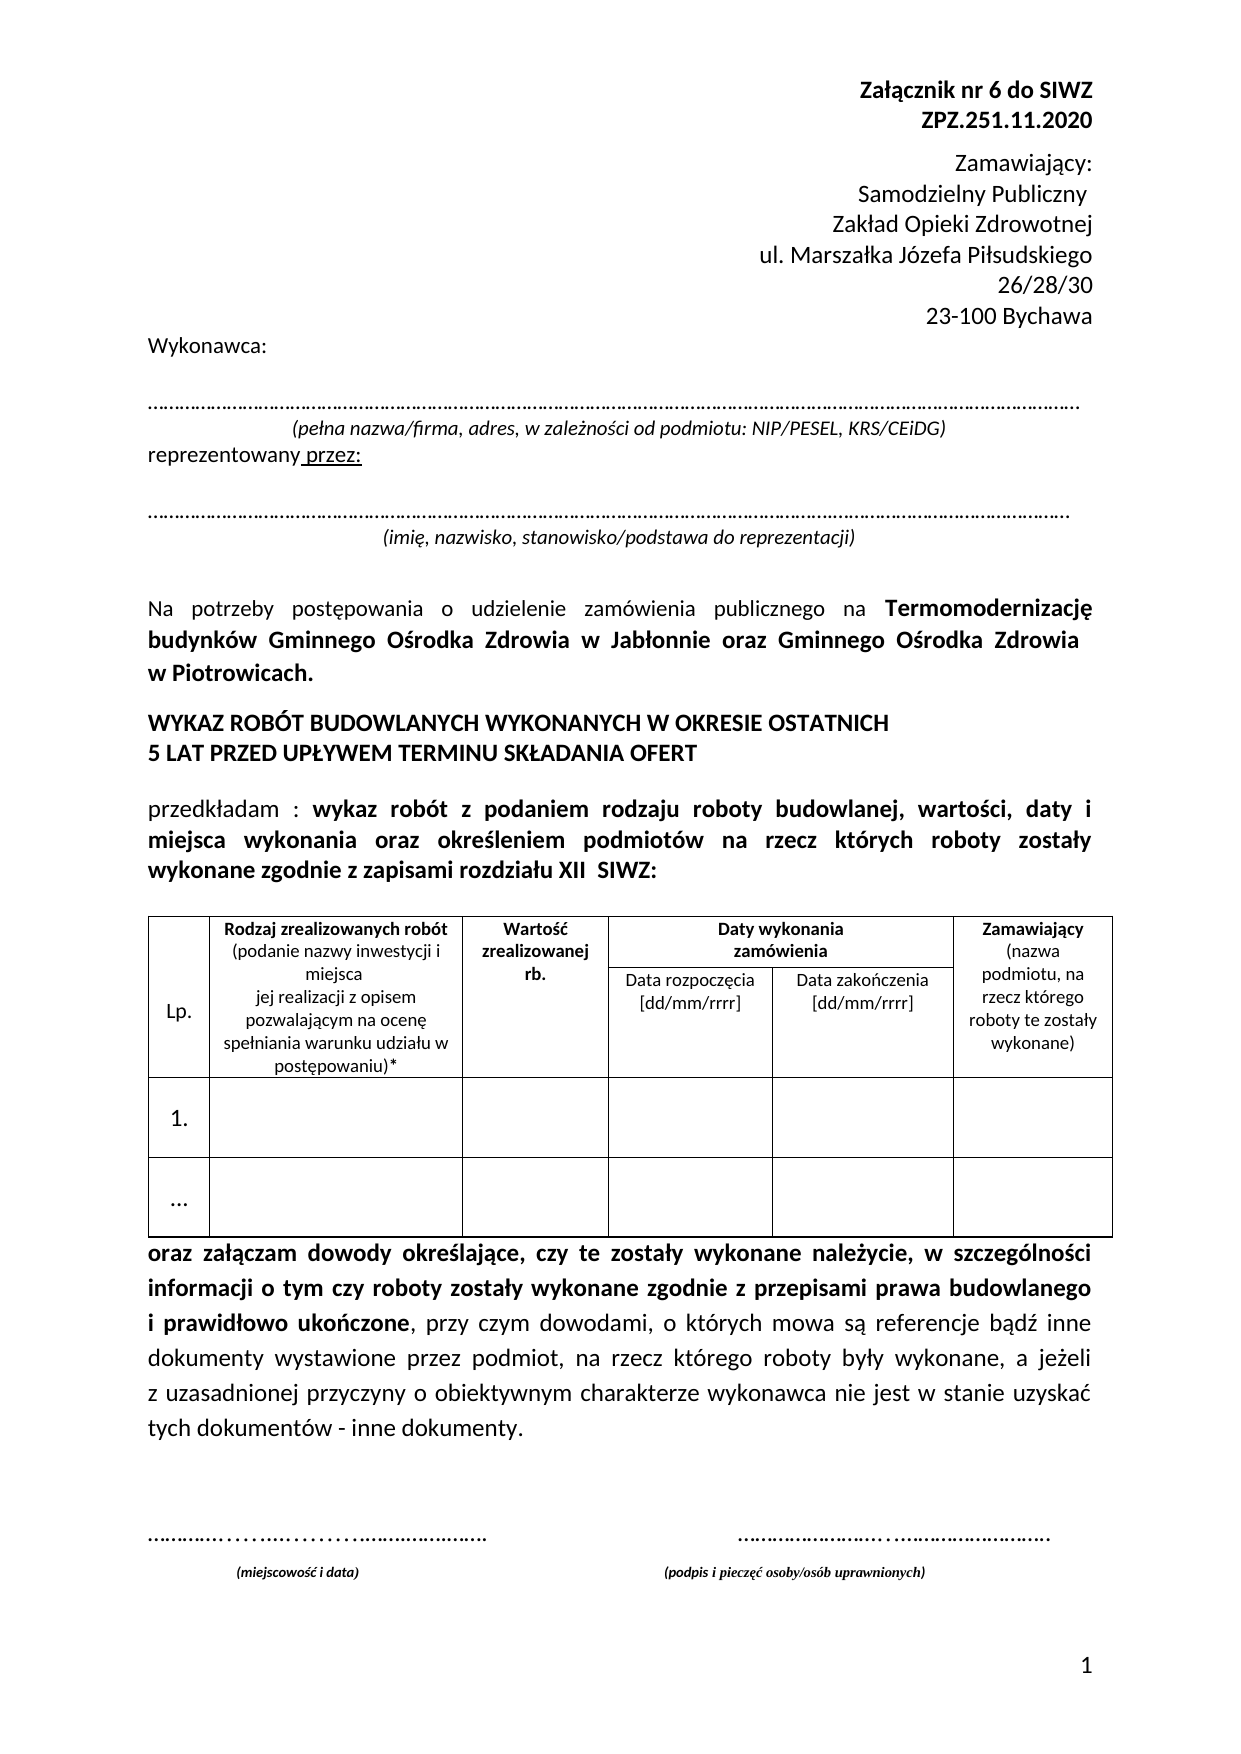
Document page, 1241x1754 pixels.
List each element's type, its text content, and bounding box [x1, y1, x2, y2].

text 5 LAT PRZED UPŁYWEM TERMINU SKŁADANIA OFERT [148, 738, 1093, 768]
table_cell [210, 1078, 462, 1157]
table_cell [954, 1158, 1112, 1236]
table_header Daty wykonania zamówienia [609, 917, 953, 967]
table_header Zamawiający (nazwa podmiotu, na rzecz którego roboty te zostały wykonane) [954, 917, 1112, 1077]
table_cell [773, 1158, 953, 1236]
table_cell Data rozpoczęcia [dd/mm/rrrr] [609, 968, 772, 1077]
table_cell Data zakończenia [dd/mm/rrrr] [773, 968, 953, 1077]
text Zamawiający: [694, 148, 1093, 178]
text Wykonawca: [148, 331, 1093, 359]
text Samodzielny Publiczny Zakład Opieki Zdrowotnej [694, 178, 1093, 239]
text (miejscowość i data) (podpis i pieczęć osoby/osób uprawnionych) [148, 1563, 1093, 1594]
table_header Rodzaj zrealizowanych robót (podanie nazwy inwestycji i miejsca jej realizacji z opisem pozwalającym na ocenę spełniania warunku udziału w postępowaniu)* [210, 917, 462, 1077]
text …………………………………………………………………………………………………………………………………………………………… [148, 387, 1093, 415]
table_cell [210, 1158, 462, 1236]
table_cell [463, 1078, 608, 1157]
text reprezentowany przez: [148, 440, 1093, 468]
text ………………………….…….…….……. …………………………………………….. [148, 1517, 1093, 1548]
table_cell [463, 1158, 608, 1236]
text ………………………………………………………………………………………………………………….……………………………………… [148, 496, 1093, 524]
text Na potrzeby postępowania o udzielenie zamówienia publicznego na Termomodernizację budynków Gminnego Ośrodka Zdrowia w Jabłonnie oraz Gminnego Ośrodka Zdrowia w Piotrowicach. [148, 592, 1093, 688]
text (pełna nazwa/firma, adres, w zależności od podmiotu: NIP/PESEL, KRS/CEiDG) [148, 415, 1093, 440]
table_cell 1. [149, 1078, 209, 1157]
table_header Wartość zrealizowanej rb. [463, 917, 608, 1077]
table_cell [954, 1078, 1112, 1157]
text (imię, nazwisko, stanowisko/podstawa do reprezentacji) [148, 524, 1093, 550]
table_cell [609, 1078, 772, 1157]
table_header Lp. [149, 917, 209, 1077]
text ul. Marszałka Józefa Piłsudskiego 26/28/30 [694, 239, 1093, 300]
text oraz załączam dowody określające, czy te zostały wykonane należycie, w szczególności informacji o tym czy roboty zostały wykonane zgodnie z przepisami prawa budowlanego i prawidłowo ukończone, przy czym dowodami, o których mowa są referencje bądź inne dokumenty wystawione przez podmiot, na rzecz którego roboty były wykonane, a jeżeli z uzasadnionej przyczyny o obiektywnym charakterze wykonawca nie jest w stanie uzyskać tych dokumentów - inne dokumenty. [148, 1238, 1093, 1443]
text 23-100 Bychawa [694, 300, 1093, 331]
table_cell [609, 1158, 772, 1236]
table_cell ... [149, 1158, 209, 1236]
text WYKAZ ROBÓT BUDOWLANYCH WYKONANYCH W OKRESIE OSTATNICH [148, 707, 1093, 738]
text przedkładam : wykaz robót z podaniem rodzaju roboty budowlanej, wartości, daty i miejsca wykonania oraz określeniem podmiotów na rzecz których roboty zostały wykonane zgodnie z zapisami rozdziału XII SIWZ: [148, 793, 1093, 885]
table_cell [773, 1078, 953, 1157]
